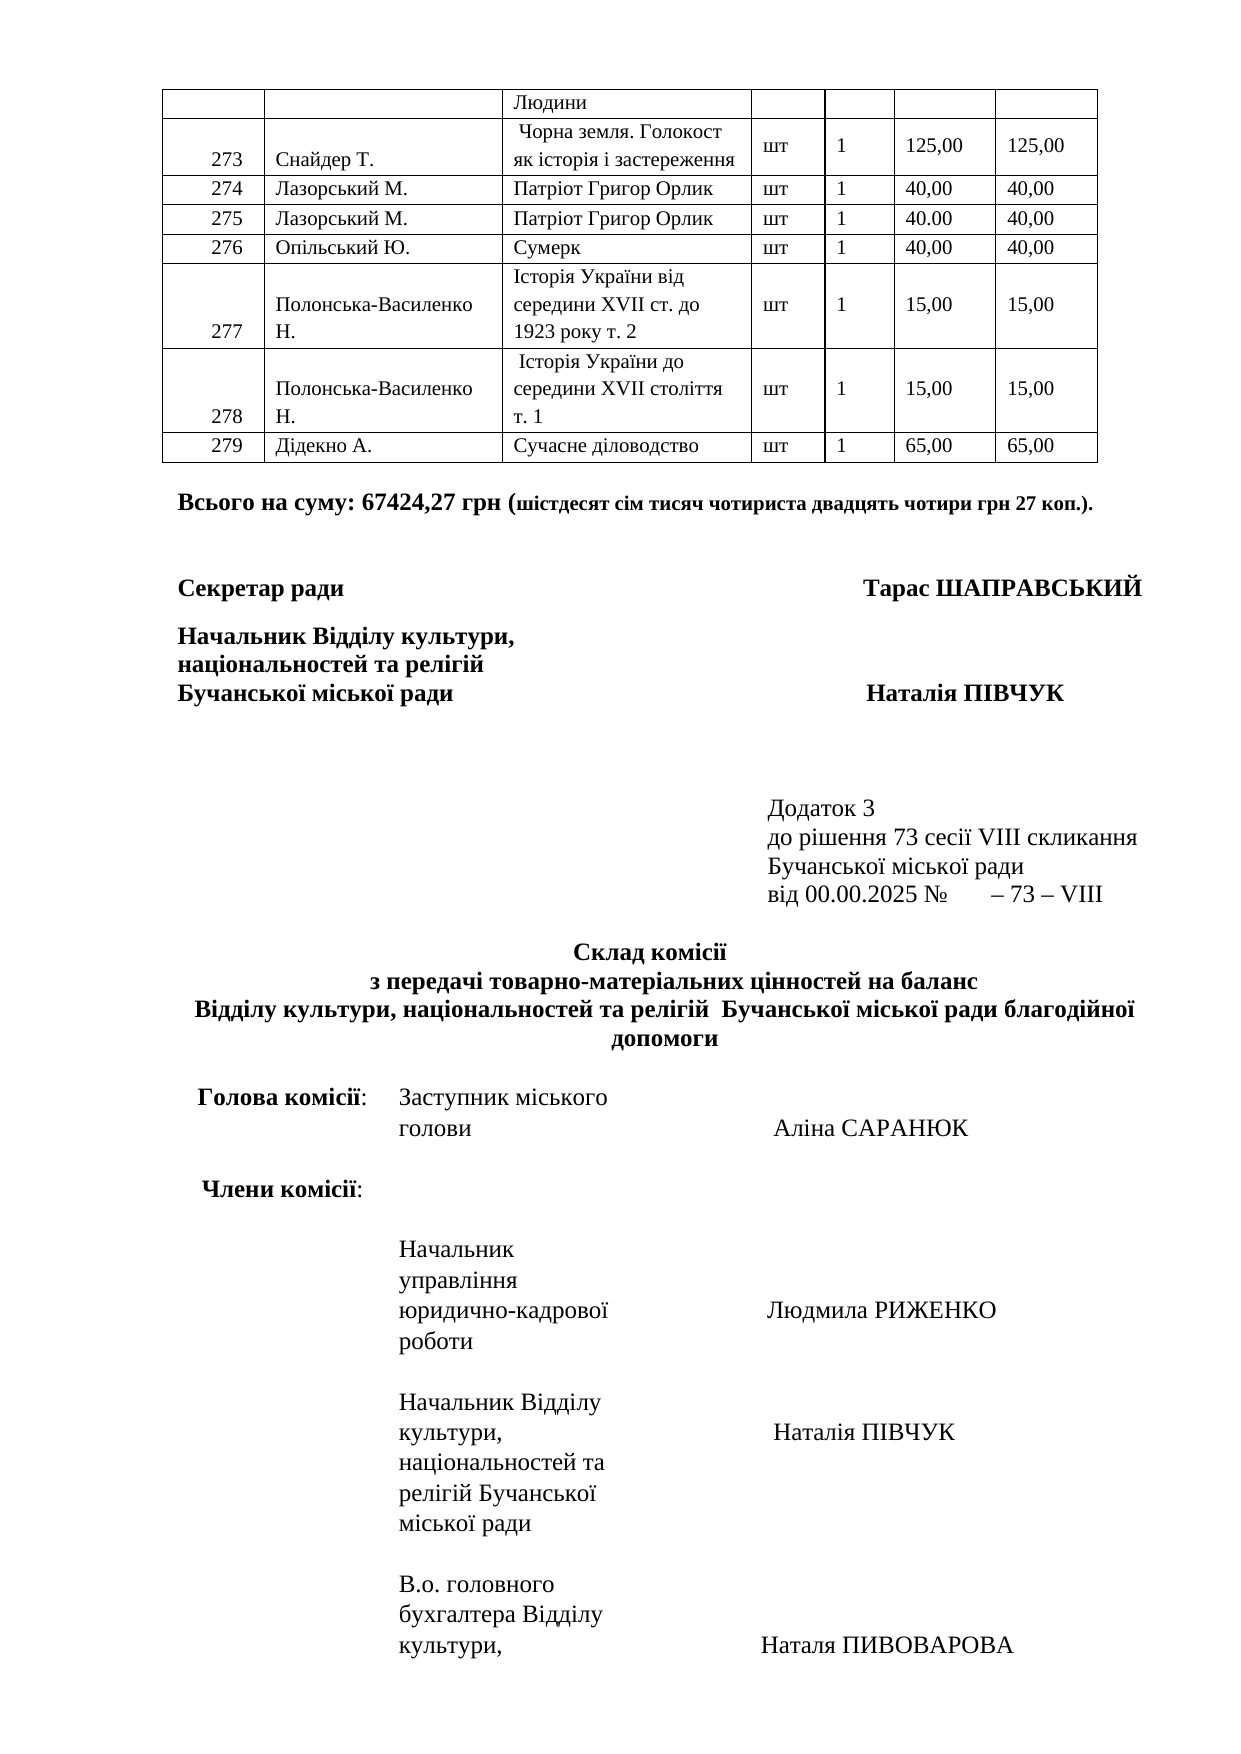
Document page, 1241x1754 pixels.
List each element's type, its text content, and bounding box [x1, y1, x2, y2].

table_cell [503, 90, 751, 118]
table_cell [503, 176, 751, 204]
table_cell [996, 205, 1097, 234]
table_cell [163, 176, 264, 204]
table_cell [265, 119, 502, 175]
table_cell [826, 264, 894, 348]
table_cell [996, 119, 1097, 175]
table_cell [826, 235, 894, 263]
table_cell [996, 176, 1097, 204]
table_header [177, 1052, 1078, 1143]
text Додаток 3 до рішення 73 сесії VIІІ скликання Бучанської міської ради від 00.00.2025 № – 73 – VIІІ [767, 793, 1152, 908]
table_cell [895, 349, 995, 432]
text національностей та релігій [177, 649, 1152, 678]
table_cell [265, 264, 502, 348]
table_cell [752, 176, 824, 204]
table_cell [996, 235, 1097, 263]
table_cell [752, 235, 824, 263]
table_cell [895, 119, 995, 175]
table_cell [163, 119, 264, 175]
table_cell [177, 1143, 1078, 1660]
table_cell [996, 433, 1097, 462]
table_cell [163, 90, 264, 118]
text Секретар ради Тарас ШАПРАВСЬКИЙ [177, 573, 1152, 602]
text Начальник Відділу культури, [177, 621, 1152, 649]
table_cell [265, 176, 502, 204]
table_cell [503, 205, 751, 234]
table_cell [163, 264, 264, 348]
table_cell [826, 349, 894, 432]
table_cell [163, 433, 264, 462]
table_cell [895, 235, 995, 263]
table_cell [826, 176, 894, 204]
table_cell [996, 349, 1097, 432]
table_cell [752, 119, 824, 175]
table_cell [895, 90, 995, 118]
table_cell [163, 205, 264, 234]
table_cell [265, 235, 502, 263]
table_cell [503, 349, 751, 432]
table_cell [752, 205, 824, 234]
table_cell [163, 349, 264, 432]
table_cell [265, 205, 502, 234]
text Бучанської міської ради Наталія ПІВЧУК [177, 678, 1152, 707]
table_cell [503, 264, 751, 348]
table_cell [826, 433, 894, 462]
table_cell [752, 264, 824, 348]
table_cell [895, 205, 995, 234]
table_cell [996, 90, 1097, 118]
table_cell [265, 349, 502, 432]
text Відділу культури, національностей та релігій Бучанської міської ради благодійної допомоги [177, 994, 1152, 1052]
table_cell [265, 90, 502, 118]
text Склад комісії [295, 937, 1004, 966]
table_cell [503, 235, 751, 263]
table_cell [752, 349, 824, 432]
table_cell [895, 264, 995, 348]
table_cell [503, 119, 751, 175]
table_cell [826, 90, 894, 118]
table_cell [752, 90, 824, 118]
text Всього на суму: 67424,27 грн (шістдесят сім тисяч чотириста двадцять чотири грн 27 коп.). [177, 487, 1152, 516]
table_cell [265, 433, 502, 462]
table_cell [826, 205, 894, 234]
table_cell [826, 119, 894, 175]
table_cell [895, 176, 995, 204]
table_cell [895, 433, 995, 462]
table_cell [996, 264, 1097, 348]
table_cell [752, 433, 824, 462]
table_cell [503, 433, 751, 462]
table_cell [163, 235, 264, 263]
text з передачі товарно-матеріальних цінностей на баланс [177, 966, 1152, 994]
